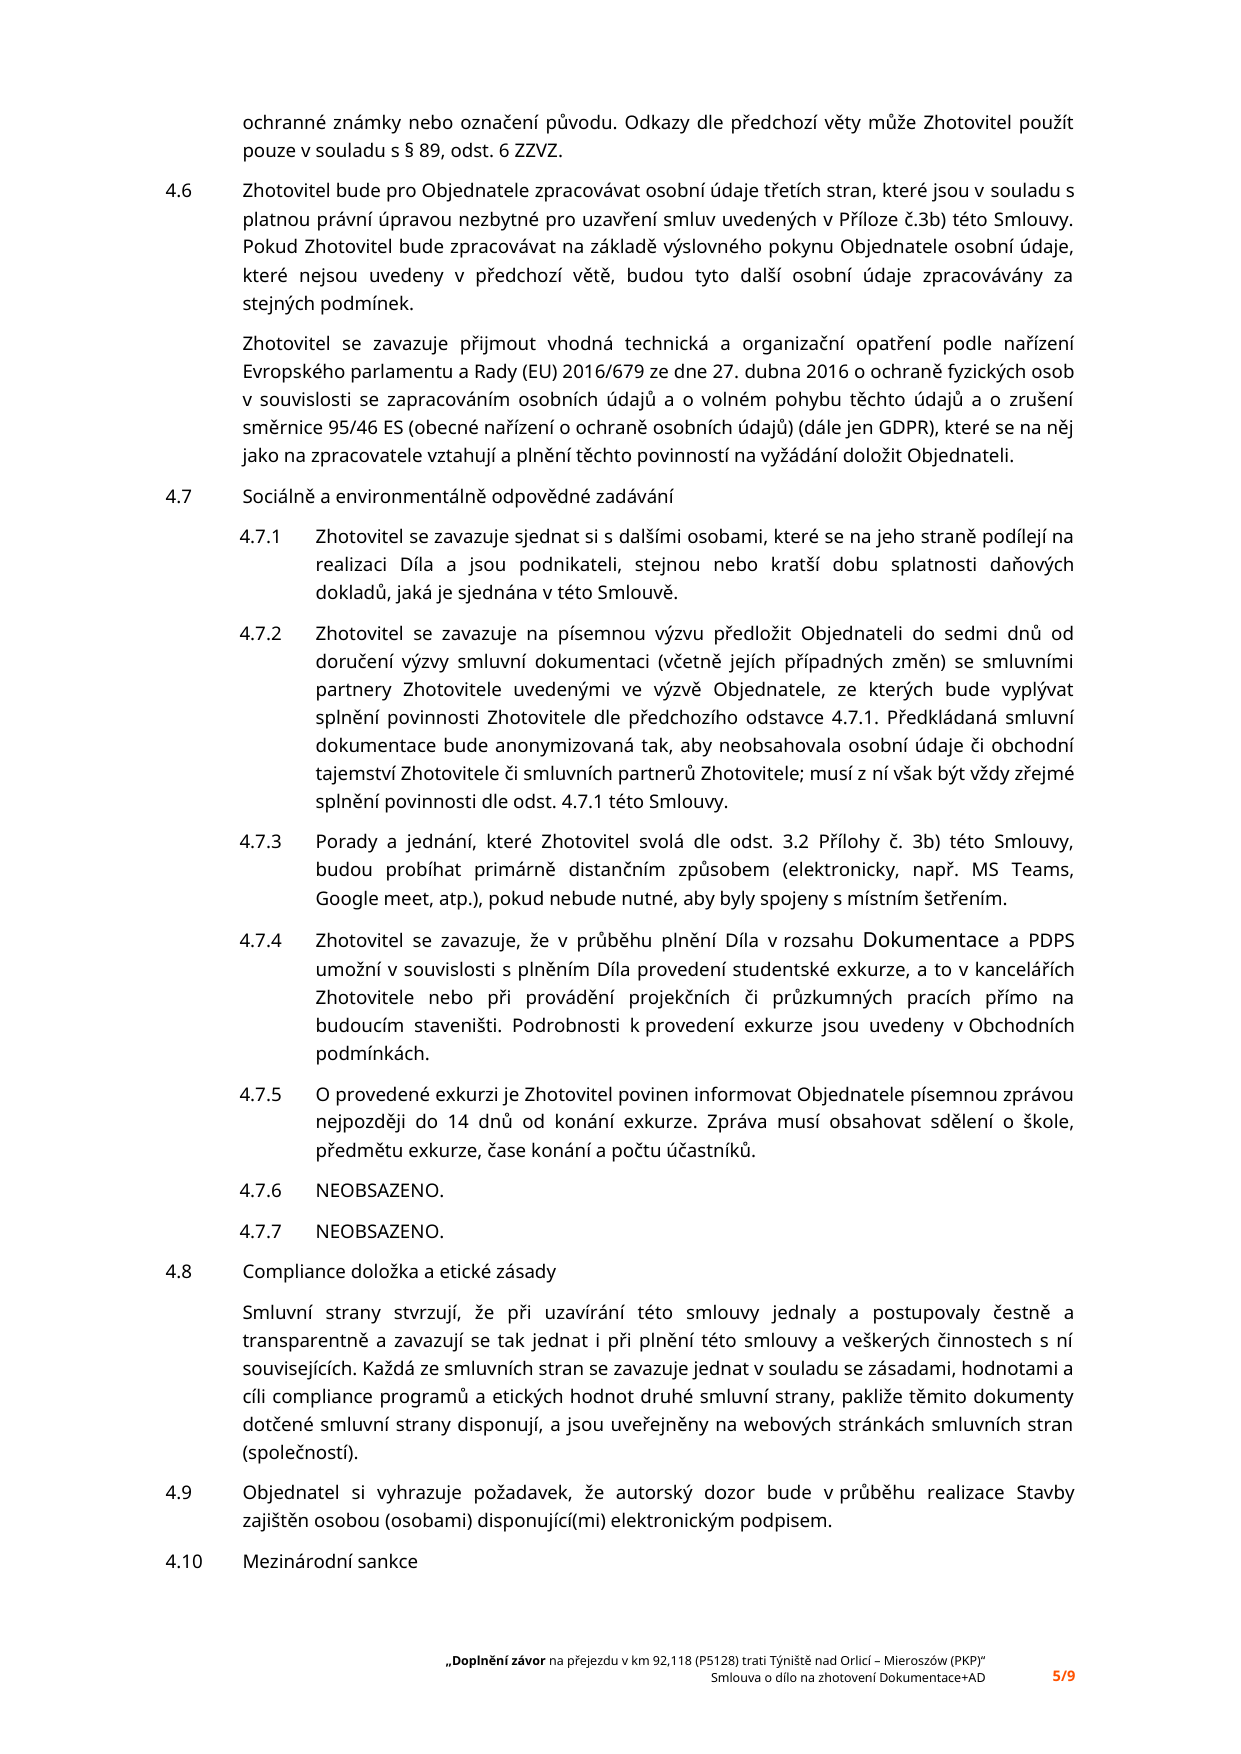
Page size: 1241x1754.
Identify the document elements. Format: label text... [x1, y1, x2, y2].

list O provedené exkurzi je Zhotovitel povinen informovat Objednatele písemnou zprávou nejpozději do 14 dnů od konání exkurze. Zpráva musí obsahovat sdělení o škole, předmětu exkurze, čase konání a počtu účastníků. [239, 1081, 1075, 1162]
list Zhotovitel se zavazuje přijmout vhodná technická a organizační opatření podle nařízení Evropského parlamentu a Rady (EU) 2016/679 ze dne 27. dubna 2016 o ochraně fyzických osob v souvislosti se zapracováním osobních údajů a o volném pohybu těchto údajů a o zrušení směrnice 95/46 ES (obecné nařízení o ochraně osobních údajů) (dále jen GDPR), které se na něj jako na zpracovatele vztahují a plnění těchto povinností na vyžádání doložit Objednateli. [242, 330, 1075, 468]
text Zhotovitel bude pro Objednatele zpracovávat osobní údaje třetích stran, které jsou v souladu s platnou právní úpravou nezbytné pro uzavření smluv uvedených v Příloze č.3b) této Smlouvy. Pokud Zhotovitel bude zpracovávat na základě výslovného pokynu Objednatele osobní údaje, které nejsou uvedeny v předchozí větě, budou tyto další osobní údaje zpracovávány za stejných podmínek. [165, 178, 1075, 315]
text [165, 109, 1075, 163]
list Mezinárodní sankce [165, 1548, 1075, 1574]
list Porady a jednání, které Zhotovitel svolá dle odst. 3.2 Přílohy č. 3b) této Smlouvy, budou probíhat primárně distančním způsobem (elektronicky, např. MS Teams, Google meet, atp.), pokud nebude nutné, aby byly spojeny s místním šetřením. [239, 829, 1075, 910]
list Zhotovitel se zavazuje na písemnou výzvu předložit Objednateli do sedmi dnů od doručení výzvy smluvní dokumentaci (včetně jejích případných změn) se smluvními partnery Zhotovitele uvedenými ve výzvě Objednatele, ze kterých bude vyplývat splnění povinnosti Zhotovitele dle předchozího odstavce 4.7.1. Předkládaná smluvní dokumentace bude anonymizovaná tak, aby neobsahovala osobní údaje či obchodní tajemství Zhotovitele či smluvních partnerů Zhotovitele; musí z ní však být vždy zřejmé splnění povinnosti dle odst. 4.7.1 této Smlouvy. [239, 620, 1075, 814]
list Smluvní strany stvrzují, že při uzavírání této smlouvy jednaly a postupovaly čestně a transparentně a zavazují se tak jednat i při plnění této smlouvy a veškerých činnostech s ní souvisejících. Každá ze smluvních stran se zavazuje jednat v souladu se zásadami, hodnotami a cíli compliance programů a etických hodnot druhé smluvní strany, pakliže těmito dokumenty dotčené smluvní strany disponují, a jsou uveřejněny na webových stránkách smluvních stran (společností). [242, 1299, 1075, 1464]
list NEOBSAZENO. [239, 1177, 1075, 1203]
text Objednatel si vyhrazuje požadavek, že autorský dozor bude v průběhu realizace Stavby zajištěn osobou (osobami) disponující(mi) elektronickým podpisem. [165, 1479, 1075, 1533]
list Zhotovitel se zavazuje sjednat si s dalšími osobami, které se na jeho straně podílejí na realizaci Díla a jsou podnikateli, stejnou nebo kratší dobu splatnosti daňových dokladů, jaká je sjednána v této Smlouvě. [239, 523, 1075, 605]
list Zhotovitel se zavazuje, že v průběhu plnění Díla v rozsahu Dokumentace a PDPS umožní v souvislosti s plněním Díla provedení studentské exkurze, a to v kancelářích Zhotovitele nebo při provádění projekčních či průzkumných pracích přímo na budoucím staveništi. Podrobnosti k provedení exkurze jsou uvedeny v Obchodních podmínkách. [239, 925, 1075, 1066]
list NEOBSAZENO. [239, 1218, 1075, 1243]
text Sociálně a environmentálně odpovědné zadávání [165, 483, 1075, 508]
text Compliance doložka a etické zásady [165, 1258, 1075, 1284]
